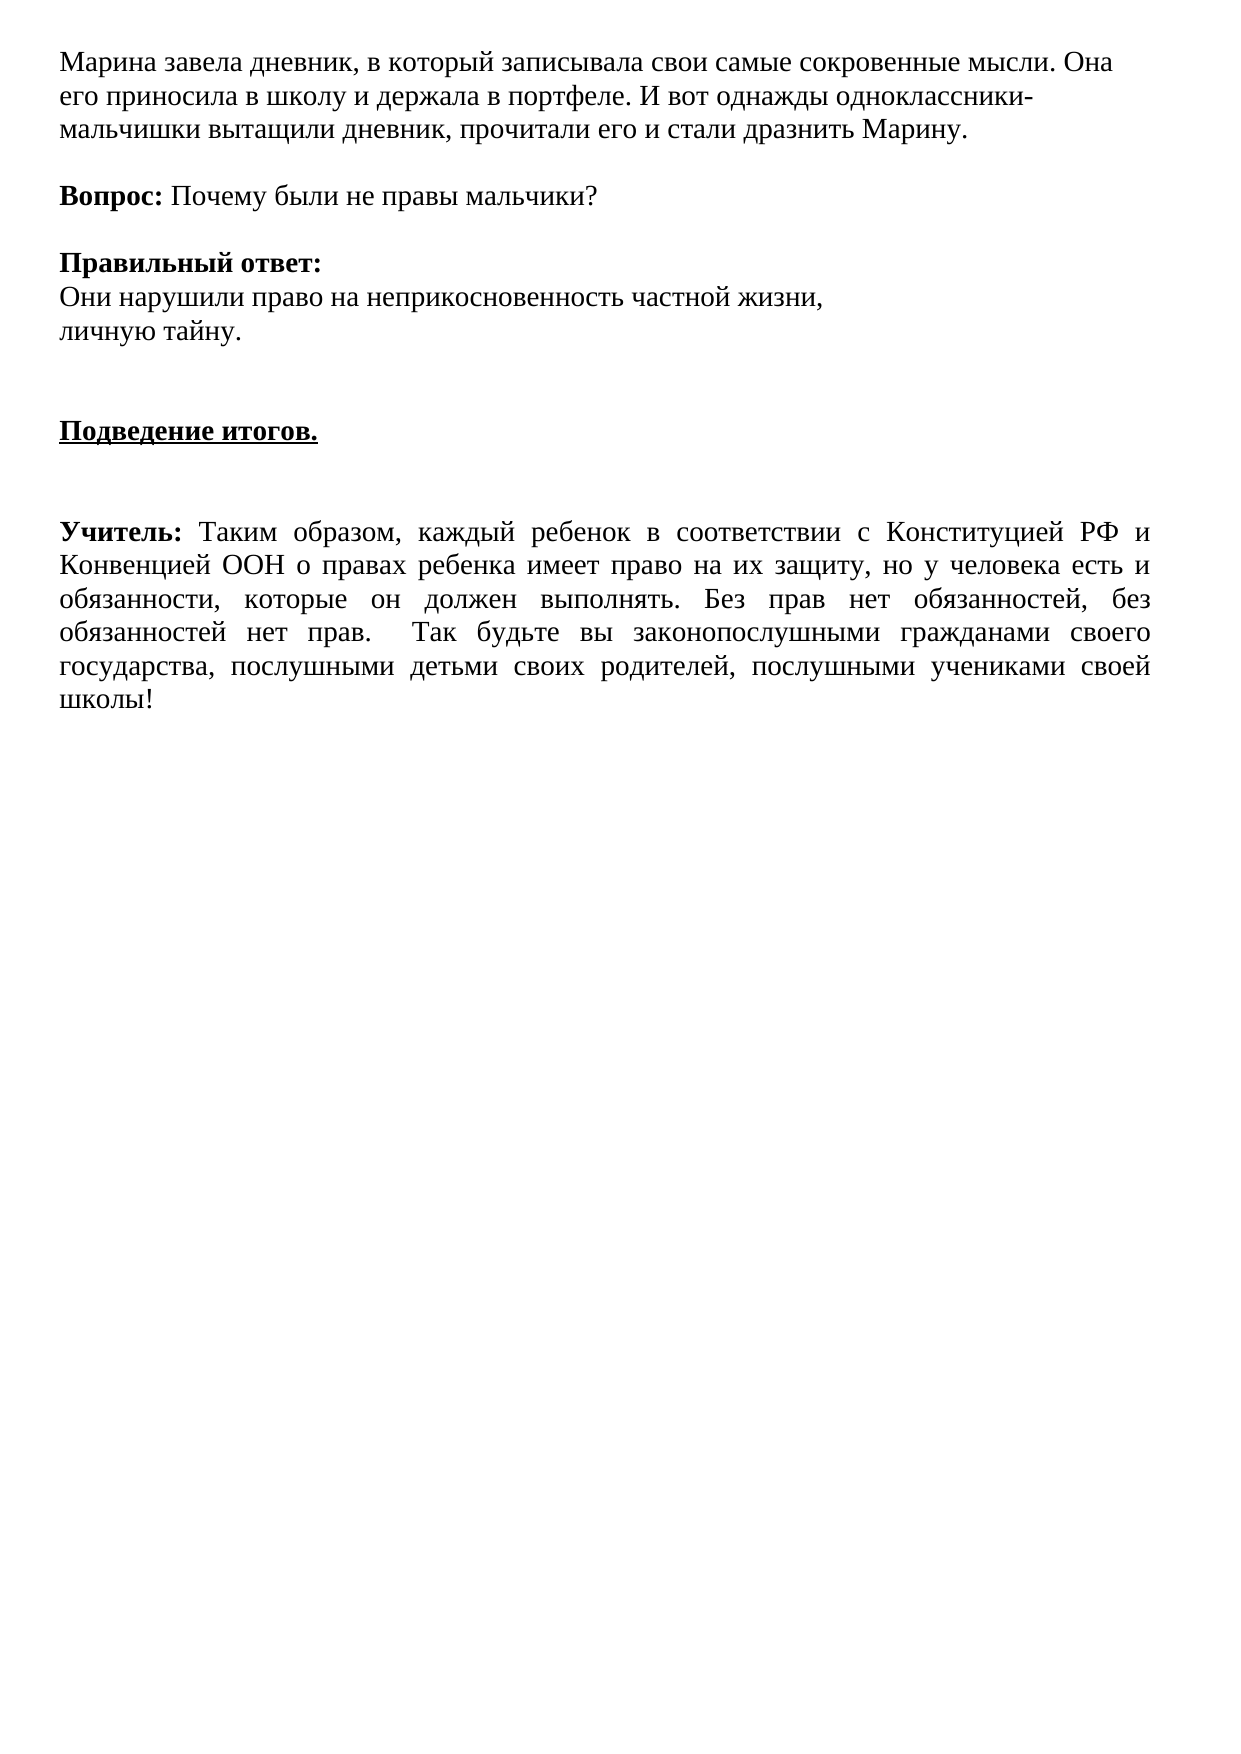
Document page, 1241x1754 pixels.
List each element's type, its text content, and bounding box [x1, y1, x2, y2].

text Учитель: Таким образом, каждый ребенок в соответствии с Конституцией РФ и Конвенцией ООН о правах ребенка имеет право на их защиту, но у человека есть и обязанности, которые он должен выполнять. Без прав нет обязанностей, без обязанностей нет прав. Так будьте вы законопослушными гражданами своего государства, послушными детьми своих родителей, послушными учениками своей школы! [59, 514, 1152, 715]
text Вопрос: Почему были не правы мальчики? [59, 178, 1152, 212]
text Марина завела дневник, в который записывала свои самые сокровенные мысли. Она его приносила в школу и держала в портфеле. И вот однажды одноклассники-мальчишки вытащили дневник, прочитали его и стали дразнить Марину. [59, 44, 1152, 145]
text личную тайну. [59, 313, 1152, 346]
text Подведение итогов. [59, 413, 1152, 447]
text Правильный ответ: [59, 246, 1152, 279]
text Они нарушили право на неприкосновенность частной жизни, [59, 279, 1152, 313]
